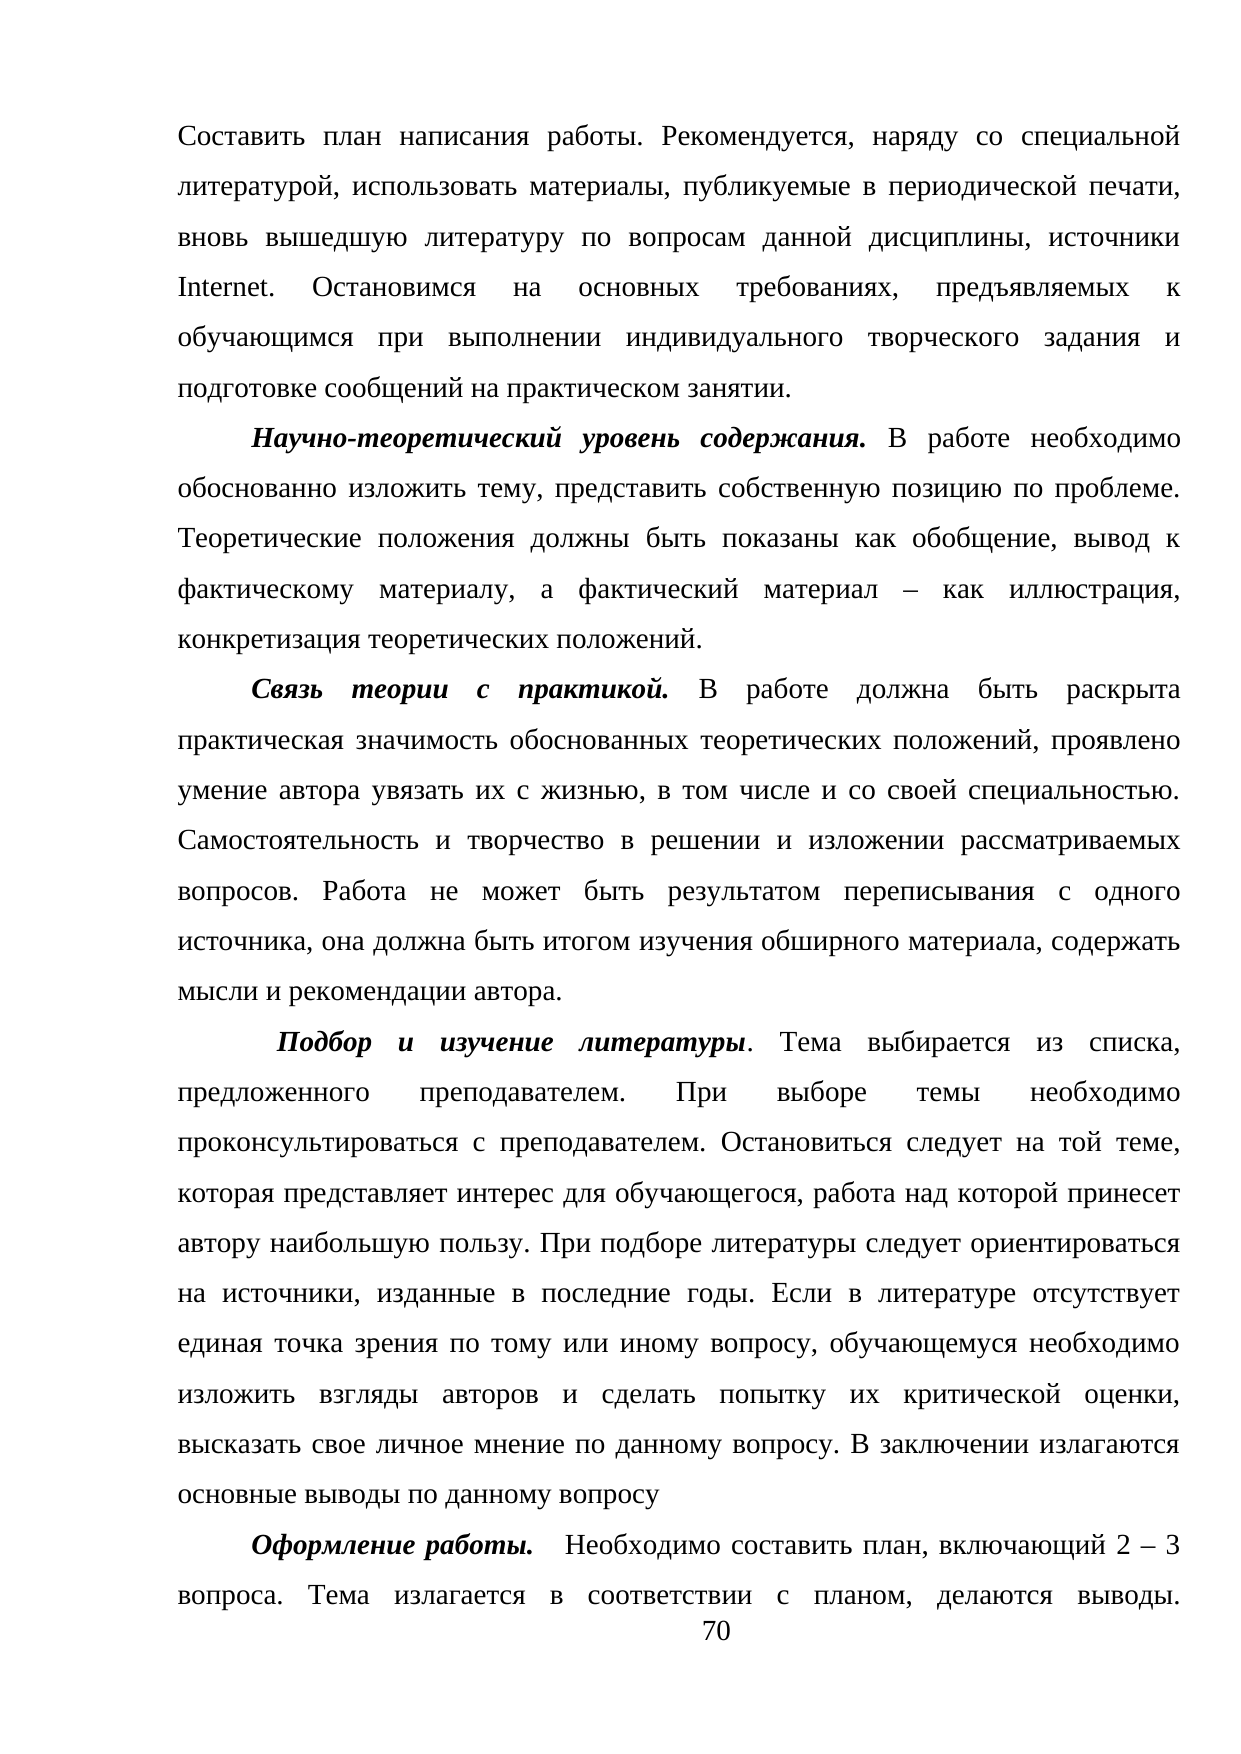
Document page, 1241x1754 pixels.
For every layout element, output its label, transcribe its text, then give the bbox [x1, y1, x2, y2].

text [177, 1527, 1181, 1611]
text Связь теории с практикой. В работе должна быть раскрыта практическая значимость обоснованных теоретических положений, проявлено умение автора увязать их с жизнью, в том числе и со своей специальностью. Самостоятельность и творчество в решении и изложении рассматриваемых вопросов. Работа не может быть результатом переписывания с одного источника, она должна быть итогом изучения обширного материала, содержать мысли и рекомендации автора. [177, 672, 1181, 1007]
text Подбор и изучение литературы. Тема выбирается из списка, предложенного преподавателем. При выборе темы необходимо проконсультироваться с преподавателем. Остановиться следует на той теме, которая представляет интерес для обучающегося, работа над которой принесет автору наибольшую пользу. При подборе литературы следует ориентироваться на источники, изданные в последние годы. Если в литературе отсутствует единая точка зрения по тому или иному вопросу, обучающемуся необходимо изложить взгляды авторов и сделать попытку их критической оценки, высказать свое личное мнение по данному вопросу. В заключении излагаются основные выводы по данному вопросу [177, 1024, 1181, 1510]
text Научно-теоретический уровень содержания. В работе необходимо обоснованно изложить тему, представить собственную позицию по проблеме. Теоретические положения должны быть показаны как обобщение, вывод к фактическому материалу, а фактический материал – как иллюстрация, конкретизация теоретических положений. [177, 420, 1181, 655]
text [177, 118, 1181, 403]
